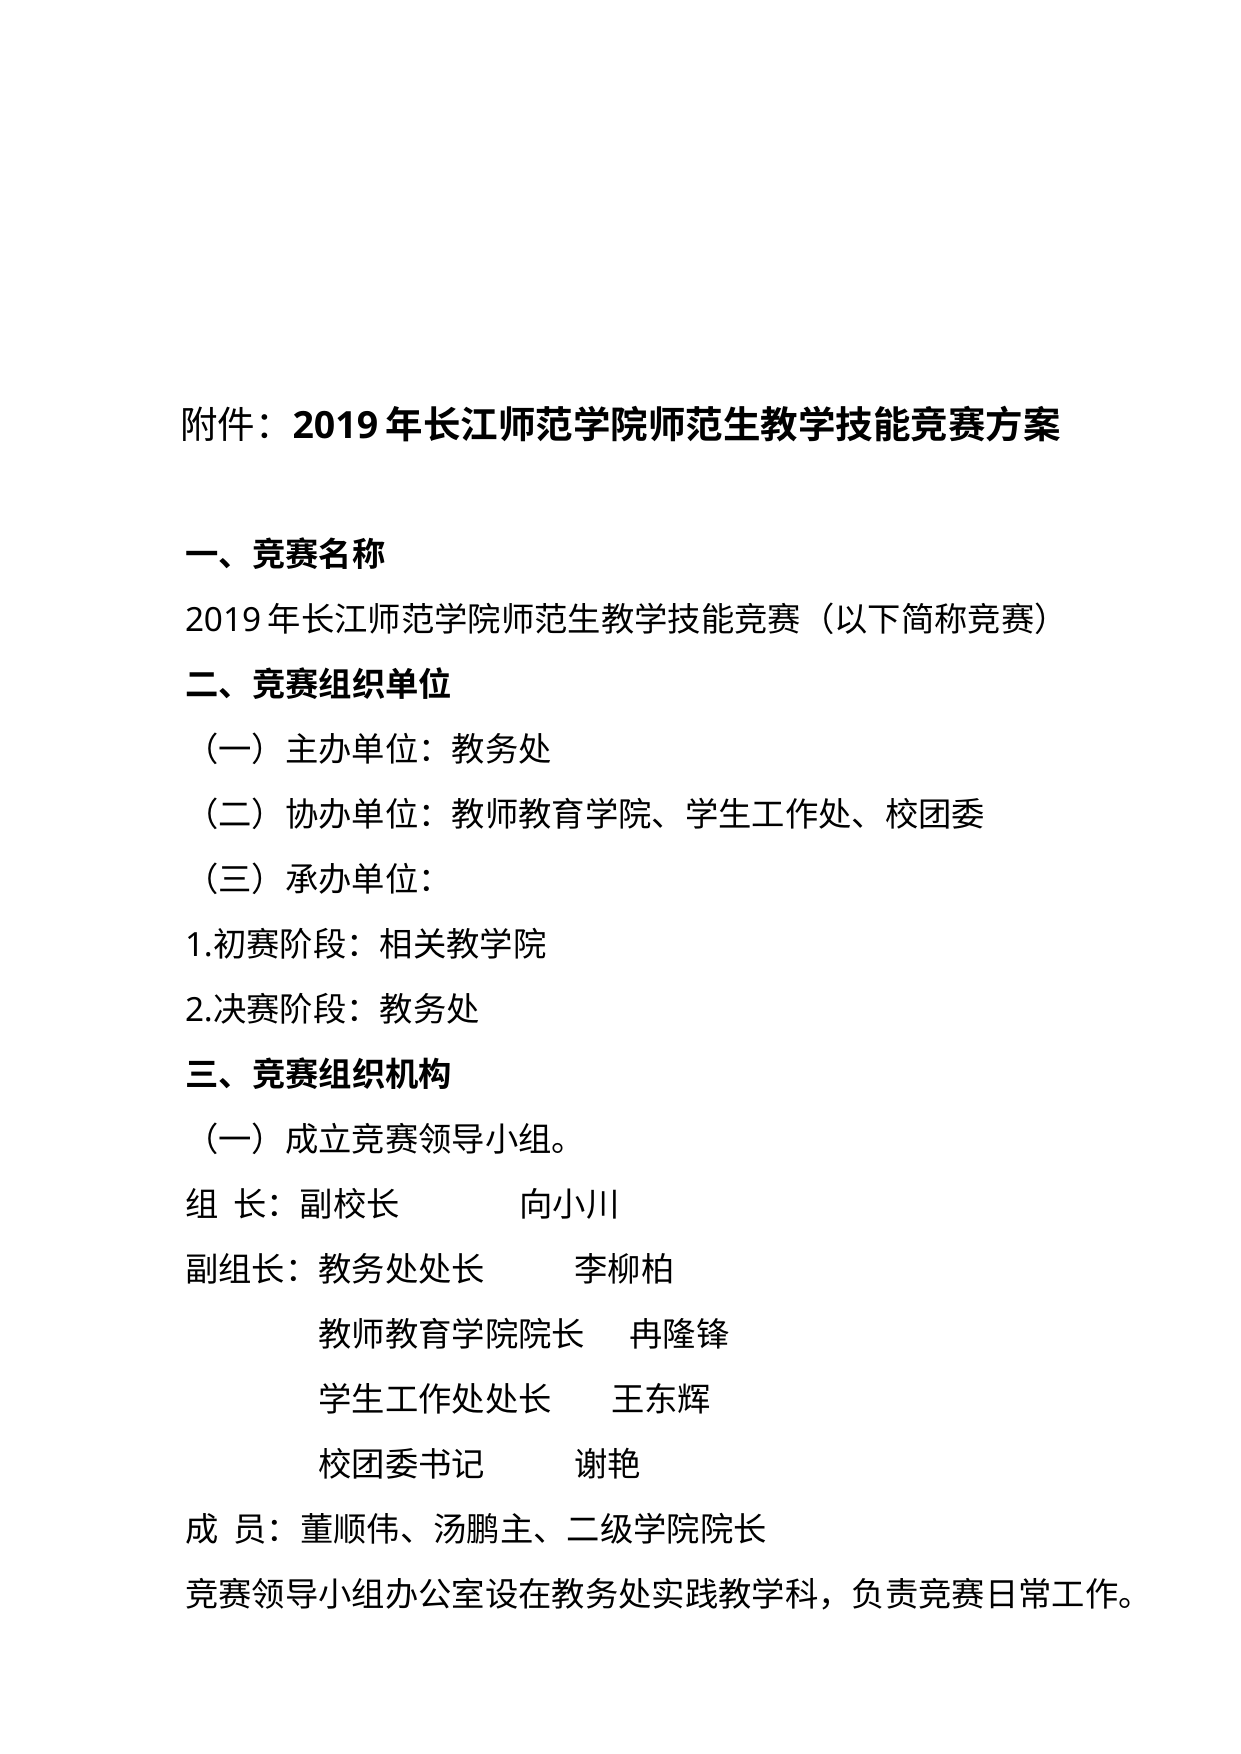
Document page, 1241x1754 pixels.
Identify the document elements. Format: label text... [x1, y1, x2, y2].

text （三）承办单位： [118, 844, 1122, 909]
text 学生工作处处长 王东辉 [118, 1364, 1122, 1429]
text 1.初赛阶段：相关教学院 [118, 909, 1122, 974]
text 2019年长江师范学院师范生教学技能竞赛（以下简称竞赛） [118, 584, 1122, 649]
text （一）成立竞赛领导小组。 [118, 1104, 1122, 1169]
text 三、竞赛组织机构 [118, 1039, 1122, 1104]
text 组 长：副校长 向小川 [118, 1169, 1122, 1234]
text 校团委书记 谢艳 [118, 1429, 1122, 1494]
text 附件：2019年长江师范学院师范生教学技能竞赛方案 [118, 389, 1122, 454]
text 一、竞赛名称 [118, 519, 1122, 584]
text 成 员：董顺伟、汤鹏主、二级学院院长 [118, 1494, 1122, 1559]
text （二）协办单位：教师教育学院、学生工作处、校团委 [118, 779, 1122, 844]
text 二、竞赛组织单位 [118, 649, 1122, 714]
text 教师教育学院院长 冉隆锋 [118, 1299, 1122, 1364]
text 副组长：教务处处长 李柳柏 [118, 1234, 1122, 1299]
text 2.决赛阶段：教务处 [118, 974, 1122, 1039]
text （一）主办单位：教务处 [118, 714, 1122, 779]
text 竞赛领导小组办公室设在教务处实践教学科，负责竞赛日常工作。 [118, 1559, 1122, 1624]
